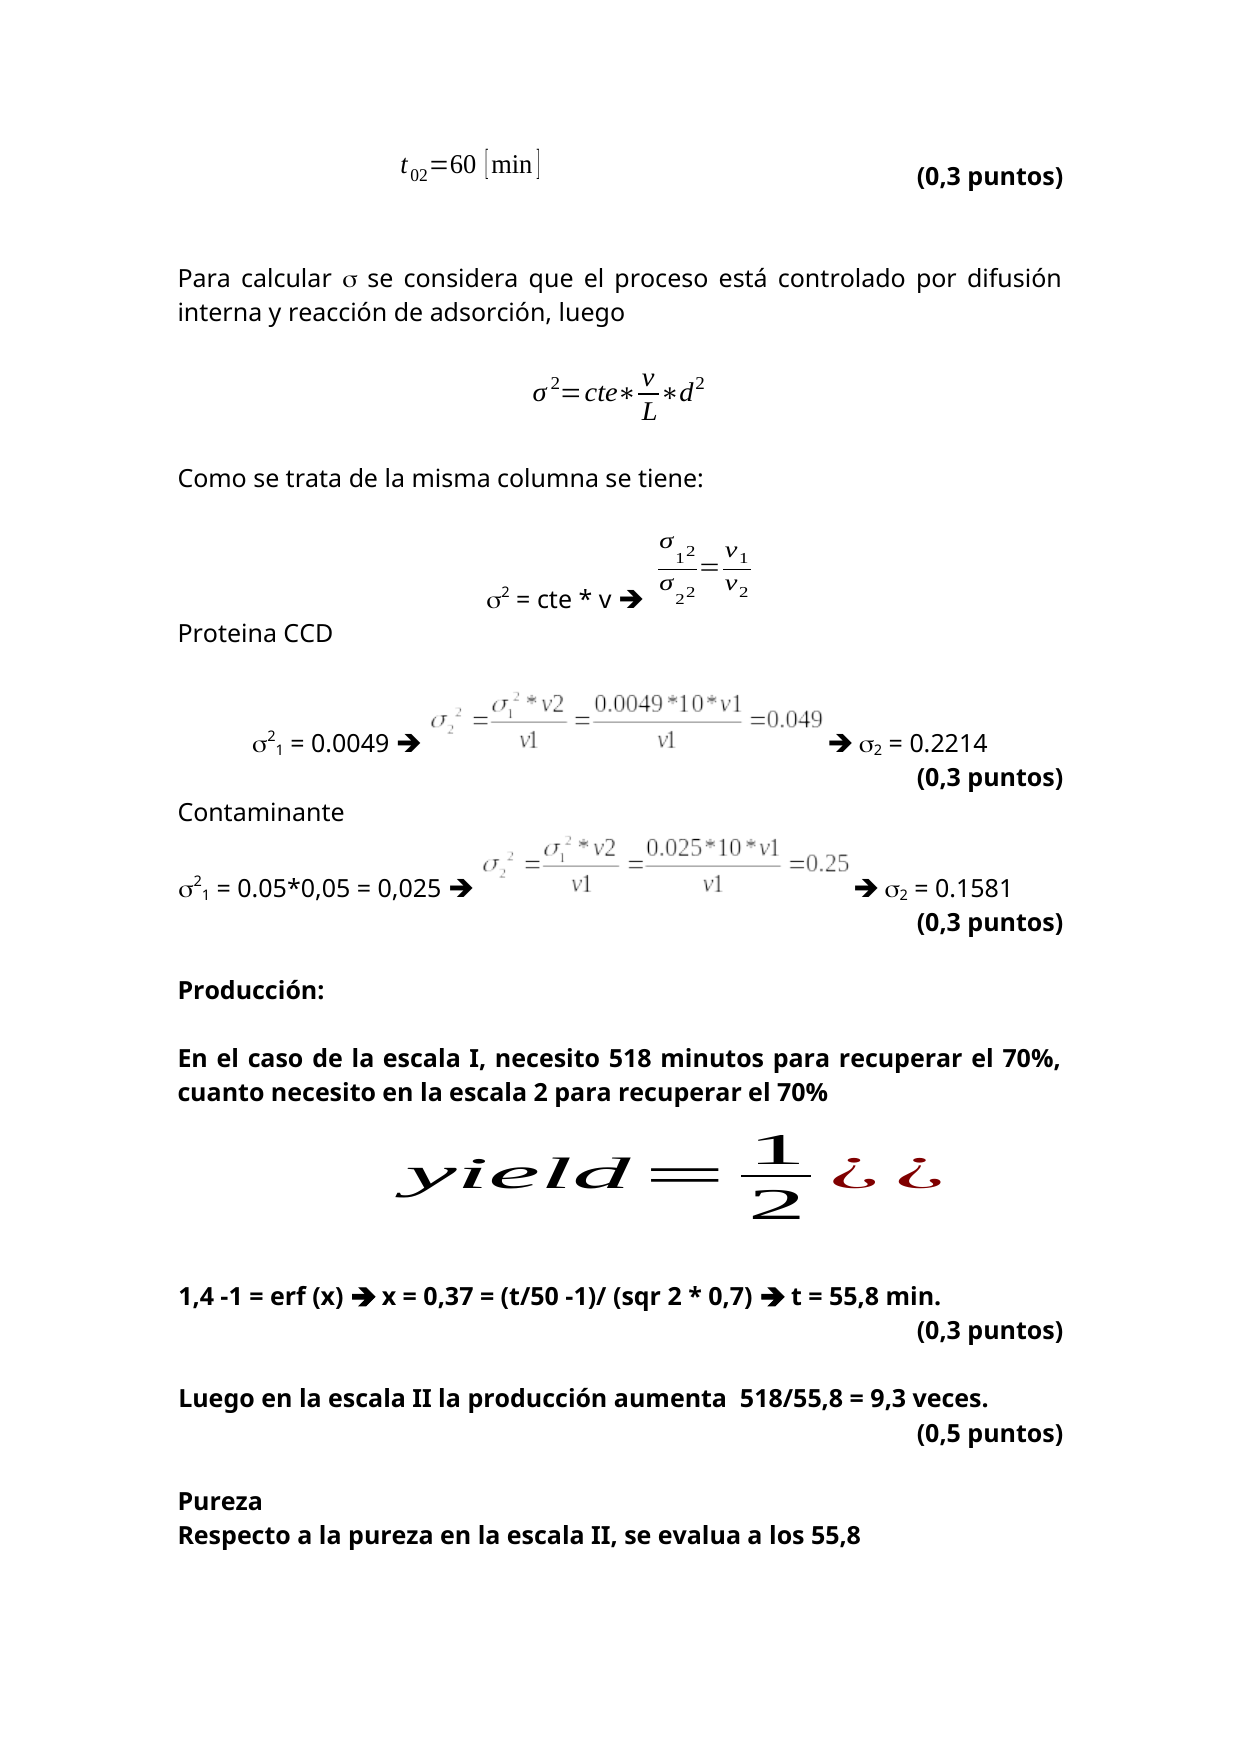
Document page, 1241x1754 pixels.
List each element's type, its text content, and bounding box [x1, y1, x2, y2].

text (0,3 puntos) [177, 1313, 1063, 1347]
text Producción: [177, 972, 1063, 1006]
text Luego en la escala II la producción aumenta 518/55,8 = 9,3 veces. (0,5 puntos) [177, 1381, 1063, 1449]
text Como se trata de la misma columna se tiene: [177, 461, 1063, 495]
text En el caso de la escala I, necesito 518 minutos para recuperar el 70%, cuanto necesito en la escala 2 para recuperar el 70% [177, 1041, 1063, 1109]
text (0,3 puntos) [177, 148, 1063, 192]
text 1,4 -1 = erf (x) x = 0,37 = (t/50 -1)/ (sqr 2 * 0,7) t = 55,8 min. [177, 1279, 1063, 1313]
text 21 = 0.0049 2 = 0.2214 (0,3 puntos) [177, 684, 1063, 794]
text Contaminante [177, 794, 1063, 828]
text Pureza [177, 1483, 1063, 1517]
text 21 = 0.05*0,05 = 0,025 2 = 0.1581 (0,3 puntos) [177, 828, 1063, 938]
text Para calcular se considera que el proceso está controlado por difusión interna y reacción de adsorción, luego [177, 261, 1063, 329]
text Proteina CCD [177, 616, 1063, 650]
text 2 = cte * v [177, 529, 1063, 616]
text Respecto a la pureza en la escala II, se evalua a los 55,8 [177, 1517, 1063, 1551]
